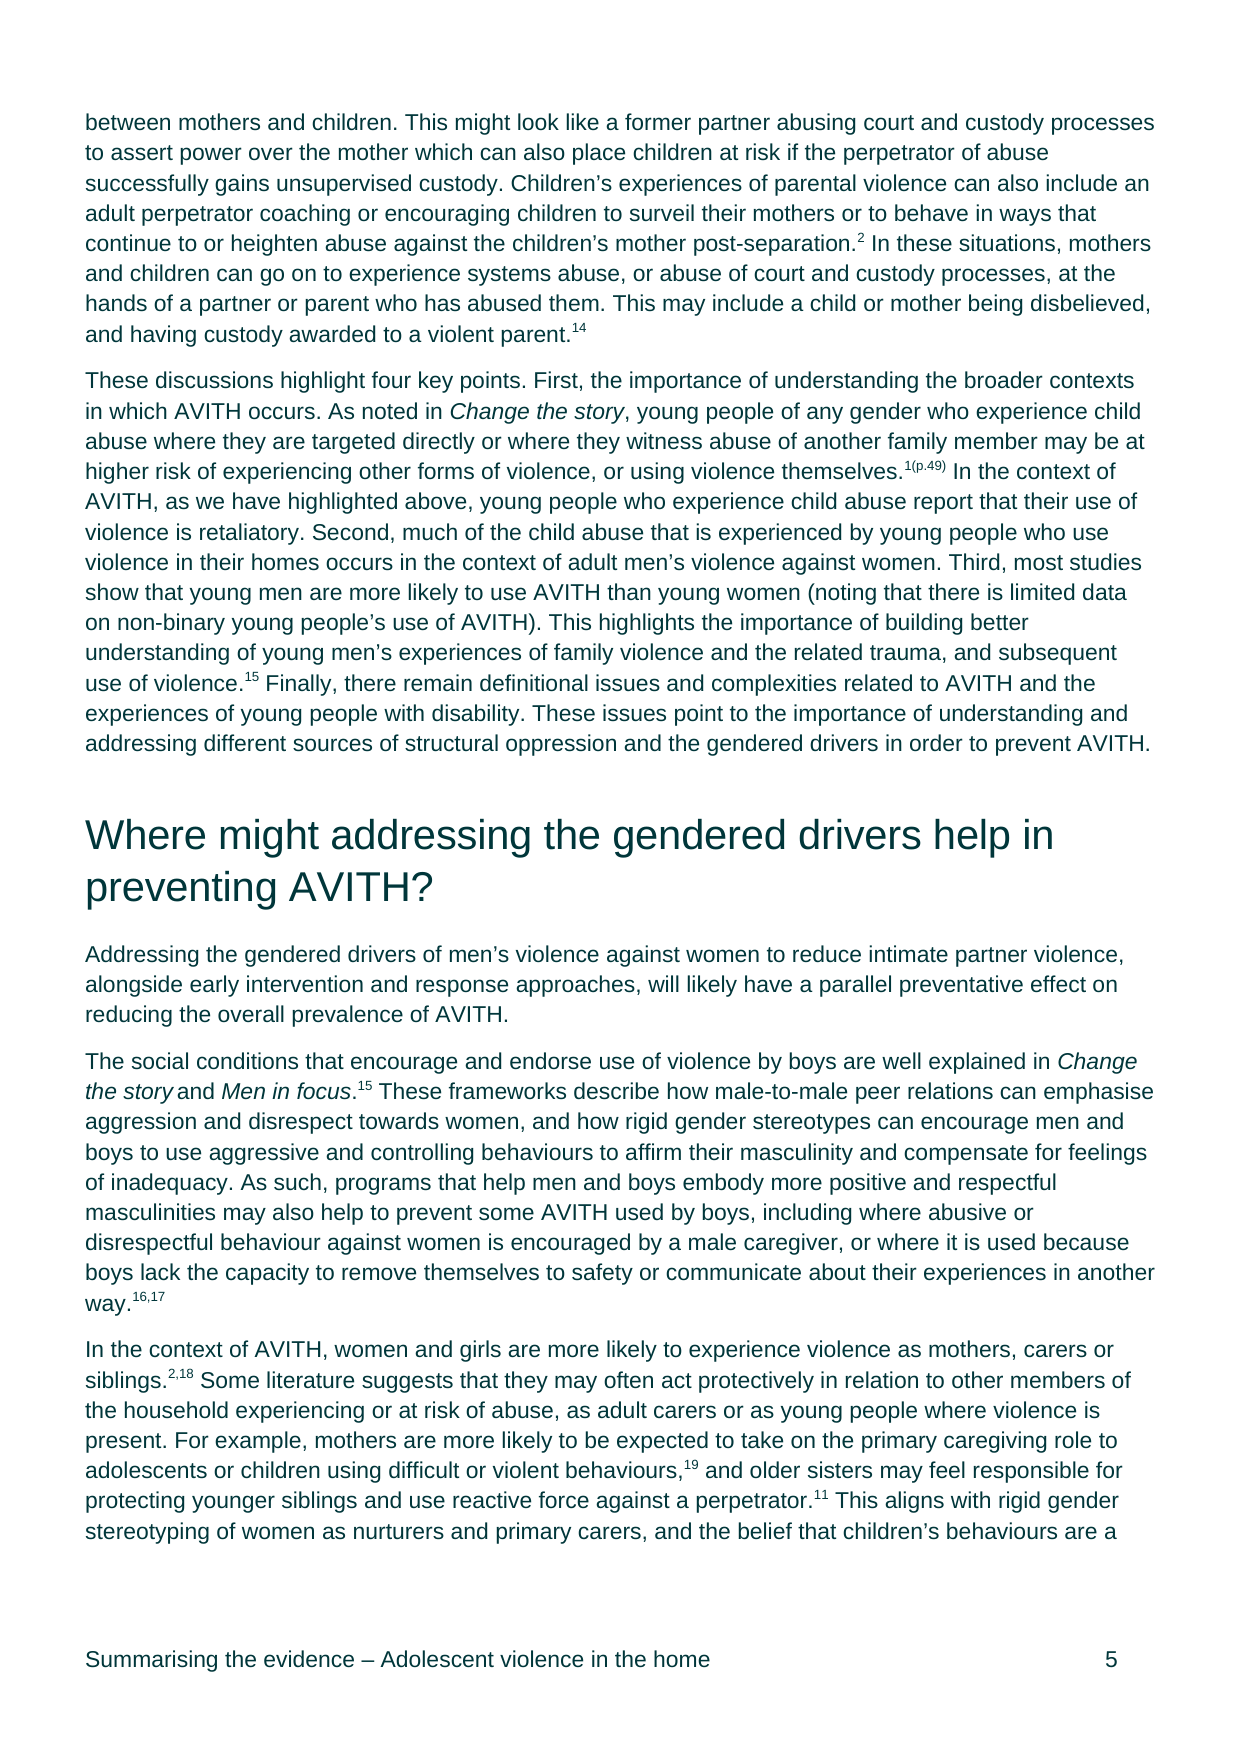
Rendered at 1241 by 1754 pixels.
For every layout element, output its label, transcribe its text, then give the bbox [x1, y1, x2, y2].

text Addressing the gendered drivers of men’s violence against women to reduce intimate partner violence, alongside early intervention and response approaches, will likely have a parallel preventative effect on reducing the overall prevalence of AVITH. [85, 941, 1155, 1027]
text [85, 1336, 1155, 1544]
subtitle Where might addressing the gendered drivers help in preventing AVITH? [85, 810, 1155, 911]
text The social conditions that encourage and endorse use of violence by boys are well explained in Change the story and Men in focus.15 These frameworks describe how male-to-male peer relations can emphasise aggression and disrespect towards women, and how rigid gender stereotypes can encourage men and boys to use aggressive and controlling behaviours to affirm their masculinity and compensate for feelings of inadequacy. As such, programs that help men and boys embody more positive and respectful masculinities may also help to prevent some AVITH used by boys, including where abusive or disrespectful behaviour against women is encouraged by a male caregiver, or where it is used because boys lack the capacity to remove themselves to safety or communicate about their experiences in another way.16,17 [85, 1048, 1155, 1316]
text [85, 109, 1155, 347]
text These discussions highlight four key points. First, the importance of understanding the broader contexts in which AVITH occurs. As noted in Change the story, young people of any gender who experience child abuse where they are targeted directly or where they witness abuse of another family member may be at higher risk of experiencing other forms of violence, or using violence themselves.1(p.49) In the context of AVITH, as we have highlighted above, young people who experience child abuse report that their use of violence is retaliatory. Second, much of the child abuse that is experienced by young people who use violence in their homes occurs in the context of adult men’s violence against women. Third, most studies show that young men are more likely to use AVITH than young women (noting that there is limited data on non-binary young people’s use of AVITH). This highlights the importance of building better understanding of young men’s experiences of family violence and the related trauma, and subsequent use of violence.15 Finally, there remain definitional issues and complexities related to AVITH and the experiences of young people with disability. These issues point to the importance of understanding and addressing different sources of structural oppression and the gendered drivers in order to prevent AVITH. [85, 367, 1155, 756]
